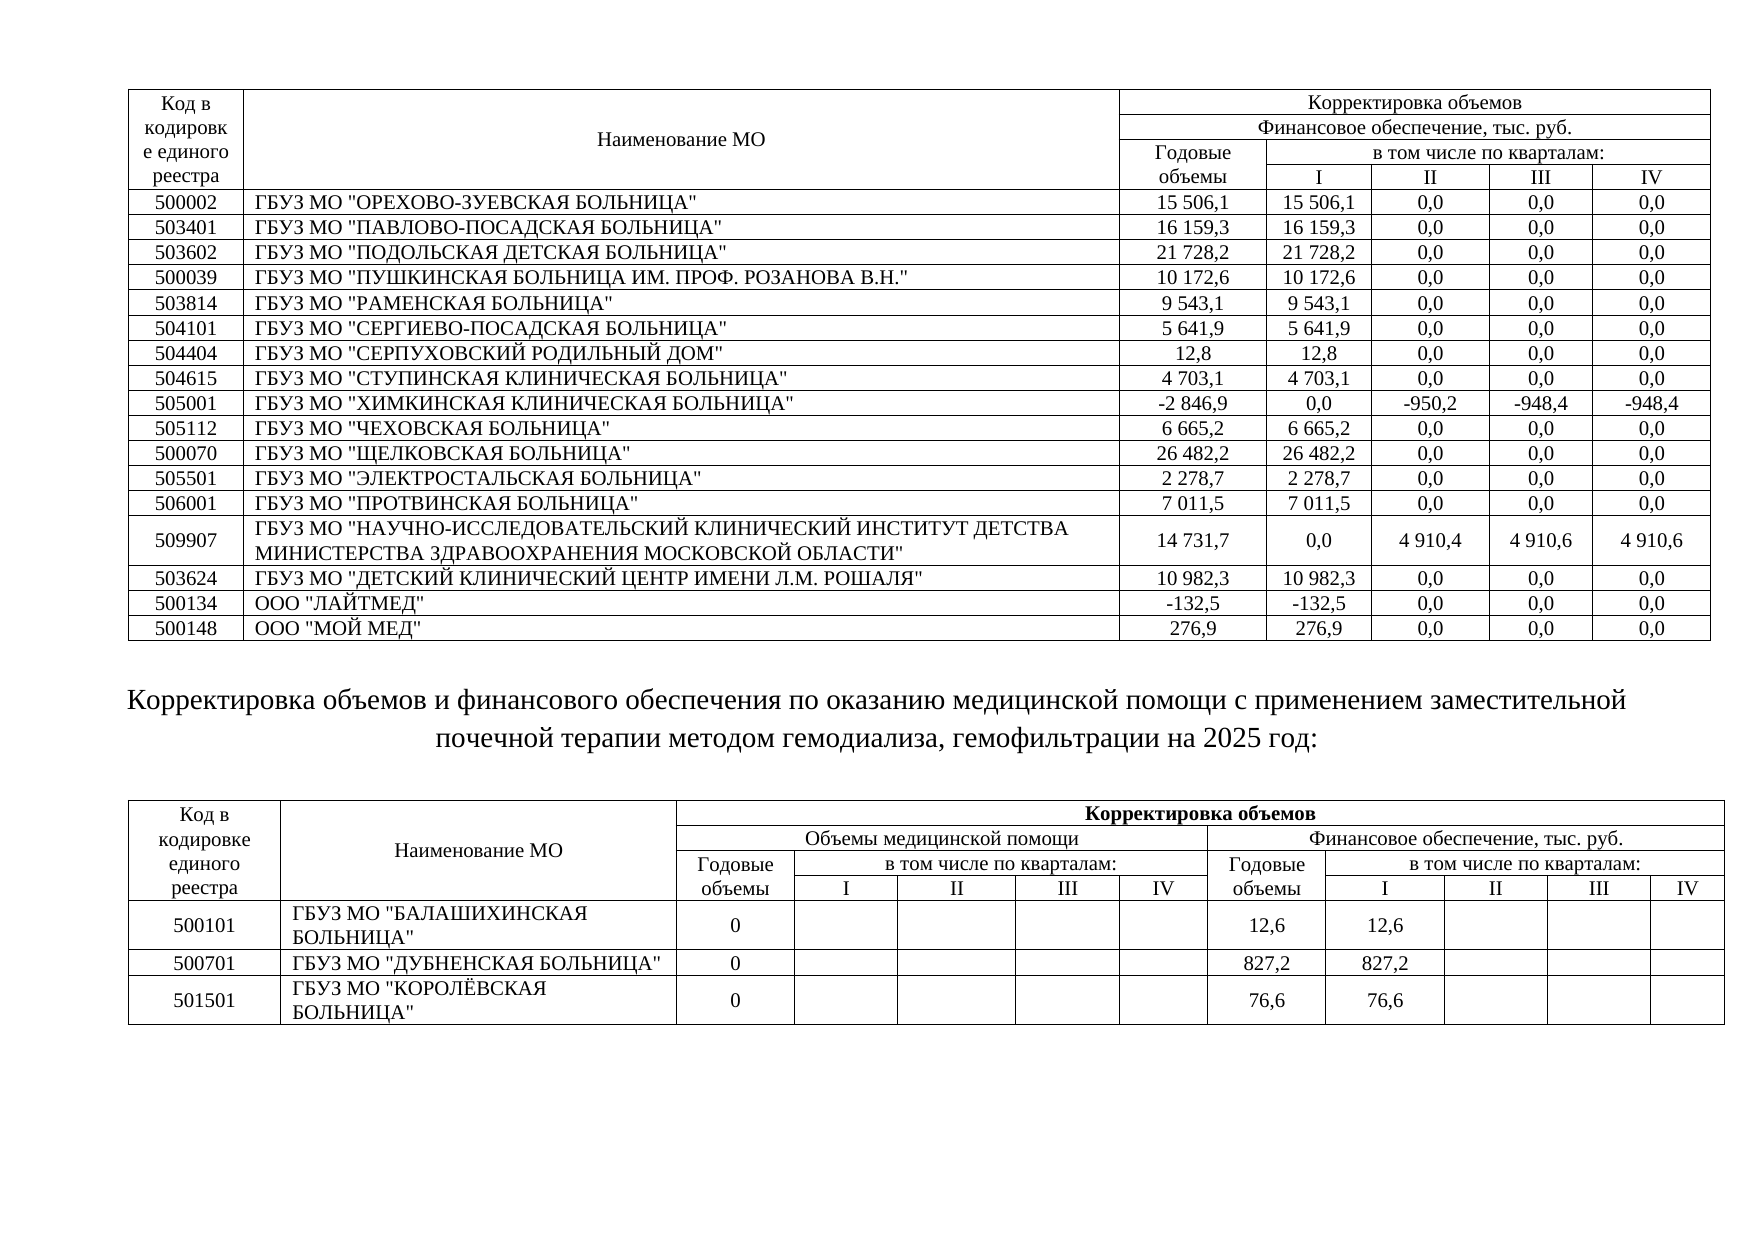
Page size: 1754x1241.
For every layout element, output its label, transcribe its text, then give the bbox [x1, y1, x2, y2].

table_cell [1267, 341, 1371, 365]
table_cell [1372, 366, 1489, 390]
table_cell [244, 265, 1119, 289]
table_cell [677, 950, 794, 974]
table_header Корректировка объемов [1120, 90, 1710, 114]
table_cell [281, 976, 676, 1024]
table_cell Годовые объемы [1120, 140, 1266, 189]
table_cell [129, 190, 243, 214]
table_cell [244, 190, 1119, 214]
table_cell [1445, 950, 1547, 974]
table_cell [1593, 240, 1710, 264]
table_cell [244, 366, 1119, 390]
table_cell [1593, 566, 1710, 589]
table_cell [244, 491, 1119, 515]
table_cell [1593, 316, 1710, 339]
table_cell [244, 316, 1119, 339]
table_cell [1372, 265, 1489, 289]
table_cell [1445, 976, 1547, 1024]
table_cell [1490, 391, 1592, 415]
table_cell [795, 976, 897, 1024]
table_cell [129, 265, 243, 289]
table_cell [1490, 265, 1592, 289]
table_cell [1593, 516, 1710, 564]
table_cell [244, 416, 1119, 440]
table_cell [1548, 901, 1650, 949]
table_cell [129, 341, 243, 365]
table_header Наименование МО [244, 90, 1119, 189]
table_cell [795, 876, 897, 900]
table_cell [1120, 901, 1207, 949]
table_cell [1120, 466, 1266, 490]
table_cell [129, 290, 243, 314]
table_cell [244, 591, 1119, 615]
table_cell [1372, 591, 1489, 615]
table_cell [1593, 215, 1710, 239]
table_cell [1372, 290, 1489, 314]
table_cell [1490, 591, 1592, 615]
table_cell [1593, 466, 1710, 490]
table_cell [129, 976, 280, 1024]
table_cell Финансовое обеспечение, тыс. руб. [1120, 115, 1710, 139]
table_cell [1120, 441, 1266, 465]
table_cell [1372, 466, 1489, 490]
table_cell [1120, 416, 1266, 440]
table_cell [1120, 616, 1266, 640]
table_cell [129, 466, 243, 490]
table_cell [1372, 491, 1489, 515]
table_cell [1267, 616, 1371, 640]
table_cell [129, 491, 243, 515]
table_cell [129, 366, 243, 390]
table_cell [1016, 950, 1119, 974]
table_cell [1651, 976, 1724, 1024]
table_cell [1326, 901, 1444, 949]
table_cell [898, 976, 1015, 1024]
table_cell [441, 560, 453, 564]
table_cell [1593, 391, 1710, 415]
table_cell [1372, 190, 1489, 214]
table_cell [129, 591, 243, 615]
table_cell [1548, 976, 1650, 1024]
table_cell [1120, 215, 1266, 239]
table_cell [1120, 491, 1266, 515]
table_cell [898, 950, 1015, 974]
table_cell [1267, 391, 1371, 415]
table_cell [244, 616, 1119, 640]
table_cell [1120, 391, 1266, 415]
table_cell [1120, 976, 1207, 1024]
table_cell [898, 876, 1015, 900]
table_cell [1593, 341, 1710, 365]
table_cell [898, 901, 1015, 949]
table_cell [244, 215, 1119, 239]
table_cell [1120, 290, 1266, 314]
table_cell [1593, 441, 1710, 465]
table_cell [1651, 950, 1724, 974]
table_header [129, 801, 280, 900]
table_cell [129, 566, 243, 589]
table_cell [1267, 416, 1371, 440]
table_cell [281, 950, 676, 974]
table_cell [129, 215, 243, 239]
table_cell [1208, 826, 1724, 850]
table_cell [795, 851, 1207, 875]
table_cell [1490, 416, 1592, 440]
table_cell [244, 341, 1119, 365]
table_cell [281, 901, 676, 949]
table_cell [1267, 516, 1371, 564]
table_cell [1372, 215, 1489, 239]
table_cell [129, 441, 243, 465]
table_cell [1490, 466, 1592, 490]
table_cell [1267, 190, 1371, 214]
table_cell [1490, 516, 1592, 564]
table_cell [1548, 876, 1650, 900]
table_cell в том числе по кварталам: [1267, 140, 1710, 164]
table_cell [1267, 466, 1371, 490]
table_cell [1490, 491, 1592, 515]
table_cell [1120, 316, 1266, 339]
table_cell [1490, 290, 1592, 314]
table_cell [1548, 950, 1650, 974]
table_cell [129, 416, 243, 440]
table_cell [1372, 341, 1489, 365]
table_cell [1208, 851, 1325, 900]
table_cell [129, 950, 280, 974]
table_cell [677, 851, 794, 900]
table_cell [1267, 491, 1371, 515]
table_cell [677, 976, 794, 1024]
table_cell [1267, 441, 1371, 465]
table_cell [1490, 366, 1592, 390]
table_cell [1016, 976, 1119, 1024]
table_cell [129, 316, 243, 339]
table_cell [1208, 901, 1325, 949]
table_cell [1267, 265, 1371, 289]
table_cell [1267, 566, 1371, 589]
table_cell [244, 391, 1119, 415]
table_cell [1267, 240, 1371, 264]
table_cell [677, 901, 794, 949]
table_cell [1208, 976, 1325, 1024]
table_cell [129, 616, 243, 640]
table_cell III [1490, 165, 1592, 189]
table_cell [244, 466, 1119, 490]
table_header Код в кодировке единого реестра [129, 90, 243, 189]
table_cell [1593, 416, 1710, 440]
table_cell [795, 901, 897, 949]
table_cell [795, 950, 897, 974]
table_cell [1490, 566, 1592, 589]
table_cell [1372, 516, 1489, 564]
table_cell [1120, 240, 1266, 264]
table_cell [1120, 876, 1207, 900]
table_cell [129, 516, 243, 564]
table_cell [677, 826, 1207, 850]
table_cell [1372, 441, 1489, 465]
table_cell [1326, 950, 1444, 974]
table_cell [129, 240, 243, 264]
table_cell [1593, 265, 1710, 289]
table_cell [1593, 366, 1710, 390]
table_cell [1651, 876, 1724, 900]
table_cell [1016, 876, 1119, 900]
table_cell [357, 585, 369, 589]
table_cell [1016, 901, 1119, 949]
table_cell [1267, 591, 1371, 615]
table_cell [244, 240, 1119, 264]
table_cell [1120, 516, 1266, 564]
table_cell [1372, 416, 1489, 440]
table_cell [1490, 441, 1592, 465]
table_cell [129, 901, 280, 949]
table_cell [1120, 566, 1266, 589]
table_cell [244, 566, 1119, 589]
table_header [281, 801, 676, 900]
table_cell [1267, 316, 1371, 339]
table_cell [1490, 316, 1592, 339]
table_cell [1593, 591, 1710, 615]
table_cell II [1372, 165, 1489, 189]
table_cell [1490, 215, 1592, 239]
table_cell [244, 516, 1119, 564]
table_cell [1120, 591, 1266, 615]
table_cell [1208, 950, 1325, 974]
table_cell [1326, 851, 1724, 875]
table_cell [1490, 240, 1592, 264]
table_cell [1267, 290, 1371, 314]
table_cell IV [1593, 165, 1710, 189]
table_cell I [1267, 165, 1371, 189]
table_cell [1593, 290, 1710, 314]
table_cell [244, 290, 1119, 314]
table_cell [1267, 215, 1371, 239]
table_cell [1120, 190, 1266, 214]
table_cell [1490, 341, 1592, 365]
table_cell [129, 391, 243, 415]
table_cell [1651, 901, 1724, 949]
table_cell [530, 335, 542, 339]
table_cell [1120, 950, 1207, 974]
text Корректировка объемов и финансового обеспечения по оказанию медицинской помощи с применением заместительной почечной терапии методом гемодиализа, гемофильтрации на 2025 год: [118, 682, 1636, 754]
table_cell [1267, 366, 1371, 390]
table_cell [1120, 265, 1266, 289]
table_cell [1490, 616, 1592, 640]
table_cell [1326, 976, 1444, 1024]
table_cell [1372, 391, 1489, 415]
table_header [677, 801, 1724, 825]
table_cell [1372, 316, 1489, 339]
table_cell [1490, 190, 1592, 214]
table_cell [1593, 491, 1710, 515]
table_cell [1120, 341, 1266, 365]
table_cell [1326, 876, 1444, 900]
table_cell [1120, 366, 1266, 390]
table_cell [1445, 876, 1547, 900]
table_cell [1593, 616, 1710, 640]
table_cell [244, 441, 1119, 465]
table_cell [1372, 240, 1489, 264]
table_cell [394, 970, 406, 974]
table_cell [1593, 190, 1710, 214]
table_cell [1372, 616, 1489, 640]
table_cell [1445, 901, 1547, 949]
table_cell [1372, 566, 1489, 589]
